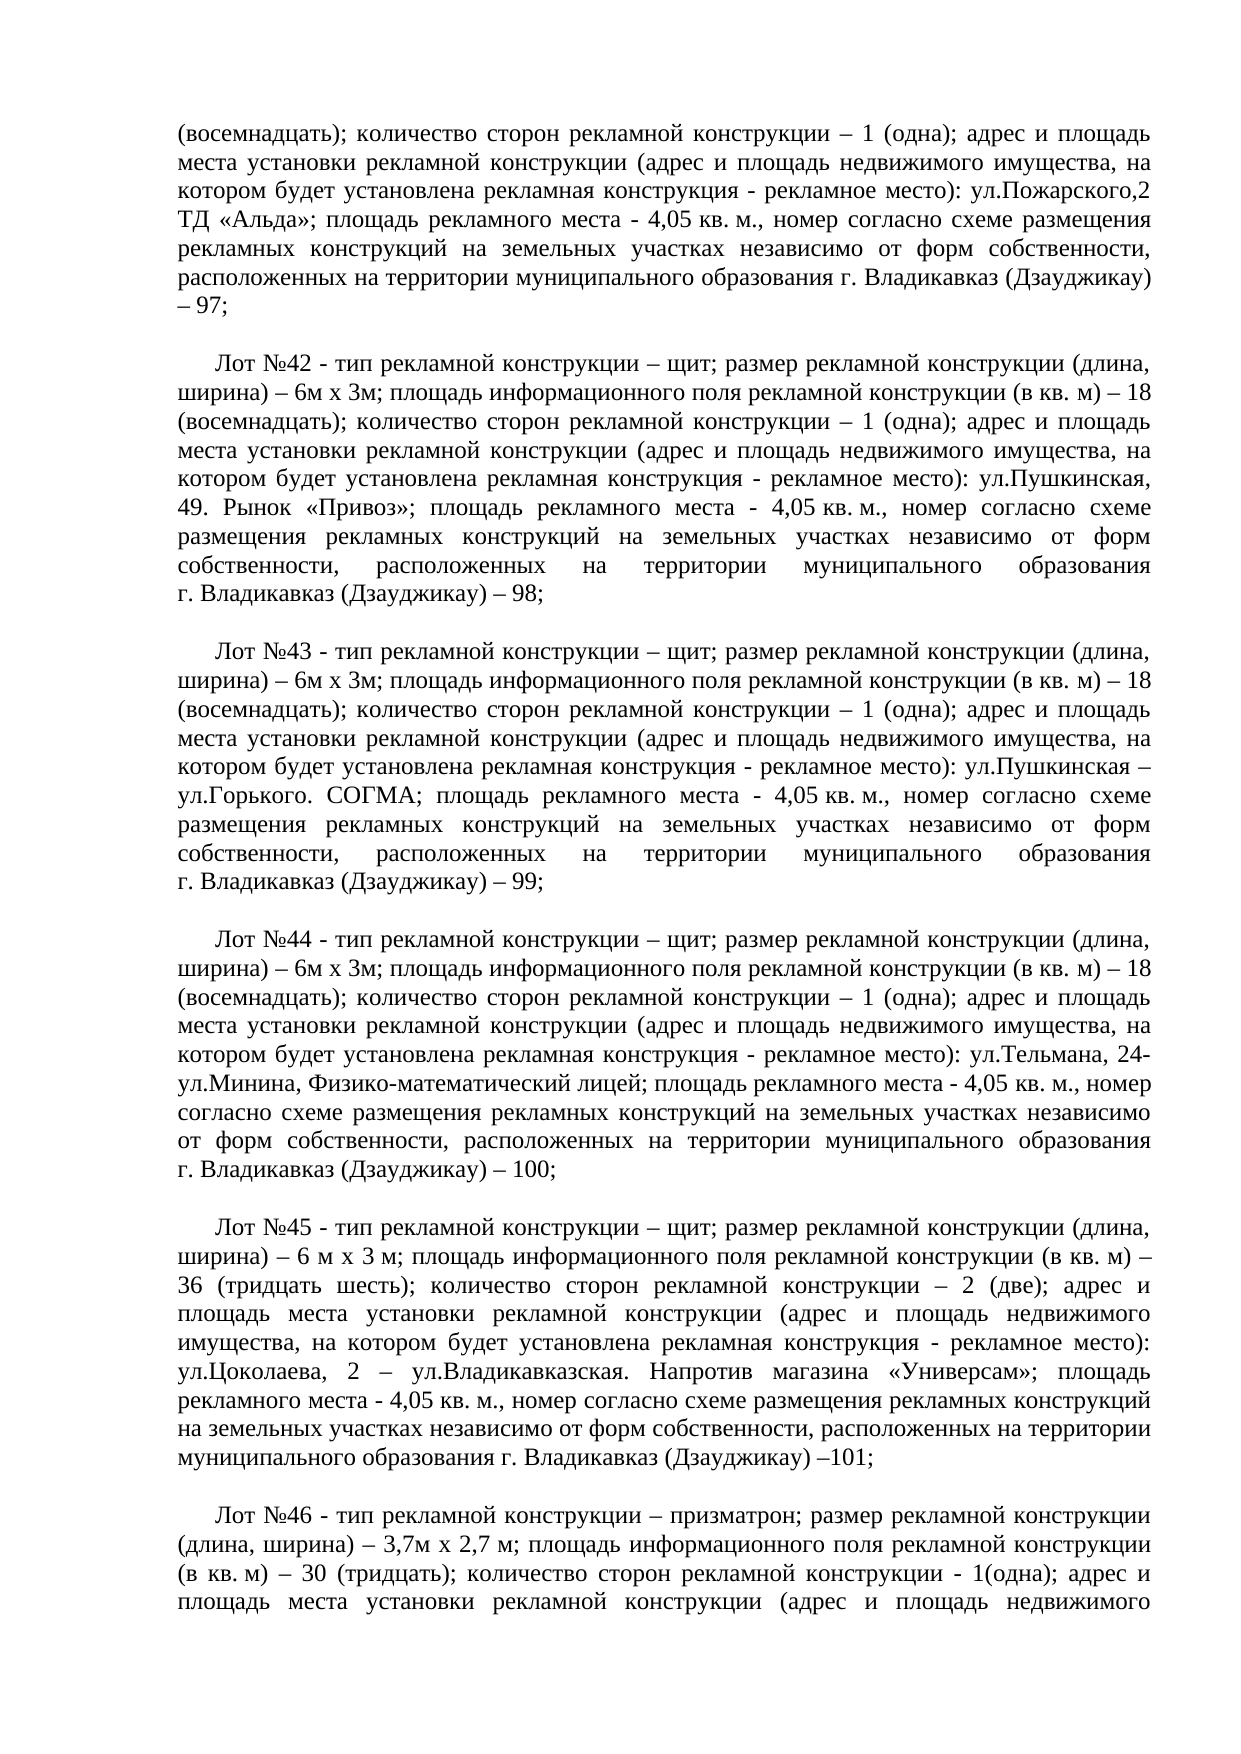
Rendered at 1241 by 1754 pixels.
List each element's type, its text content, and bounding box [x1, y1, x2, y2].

text Лот №42 - тип рекламной конструкции – щит; размер рекламной конструкции (длина, ширина) – 6м х 3м; площадь информационного поля рекламной конструкции (в кв. м) – 18 (восемнадцать); количество сторон рекламной конструкции – 1 (одна); адрес и площадь места установки рекламной конструкции (адрес и площадь недвижимого имущества, на котором будет установлена рекламная конструкция - рекламное место): ул.Пушкинская, 49. Рынок «Привоз»; площадь рекламного места - 4,05 кв. м., номер согласно схеме размещения рекламных конструкций на земельных участках независимо от форм собственности, расположенных на территории муниципального образования г. Владикавказ (Дзауджикау) – 98; [177, 348, 1152, 607]
text Лот №44 - тип рекламной конструкции – щит; размер рекламной конструкции (длина, ширина) – 6м х 3м; площадь информационного поля рекламной конструкции (в кв. м) – 18 (восемнадцать); количество сторон рекламной конструкции – 1 (одна); адрес и площадь места установки рекламной конструкции (адрес и площадь недвижимого имущества, на котором будет установлена рекламная конструкция - рекламное место): ул.Тельмана, 24- ул.Минина, Физико-математический лицей; площадь рекламного места - 4,05 кв. м., номер согласно схеме размещения рекламных конструкций на земельных участках независимо от форм собственности, расположенных на территории муниципального образования г. Владикавказ (Дзауджикау) – 100; [177, 924, 1152, 1183]
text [177, 1500, 1152, 1615]
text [177, 118, 1152, 319]
text Лот №43 - тип рекламной конструкции – щит; размер рекламной конструкции (длина, ширина) – 6м х 3м; площадь информационного поля рекламной конструкции (в кв. м) – 18 (восемнадцать); количество сторон рекламной конструкции – 1 (одна); адрес и площадь места установки рекламной конструкции (адрес и площадь недвижимого имущества, на котором будет установлена рекламная конструкция - рекламное место): ул.Пушкинская – ул.Горького. СОГМА; площадь рекламного места - 4,05 кв. м., номер согласно схеме размещения рекламных конструкций на земельных участках независимо от форм собственности, расположенных на территории муниципального образования г. Владикавказ (Дзауджикау) – 99; [177, 636, 1152, 895]
text Лот №45 - тип рекламной конструкции – щит; размер рекламной конструкции (длина, ширина) – 6 м х 3 м; площадь информационного поля рекламной конструкции (в кв. м) – 36 (тридцать шесть); количество сторон рекламной конструкции – 2 (две); адрес и площадь места установки рекламной конструкции (адрес и площадь недвижимого имущества, на котором будет установлена рекламная конструкция - рекламное место): ул.Цоколаева, 2 – ул.Владикавказская. Напротив магазина «Универсам»; площадь рекламного места - 4,05 кв. м., номер согласно схеме размещения рекламных конструкций на земельных участках независимо от форм собственности, расположенных на территории муниципального образования г. Владикавказ (Дзауджикау) –101; [177, 1212, 1152, 1471]
